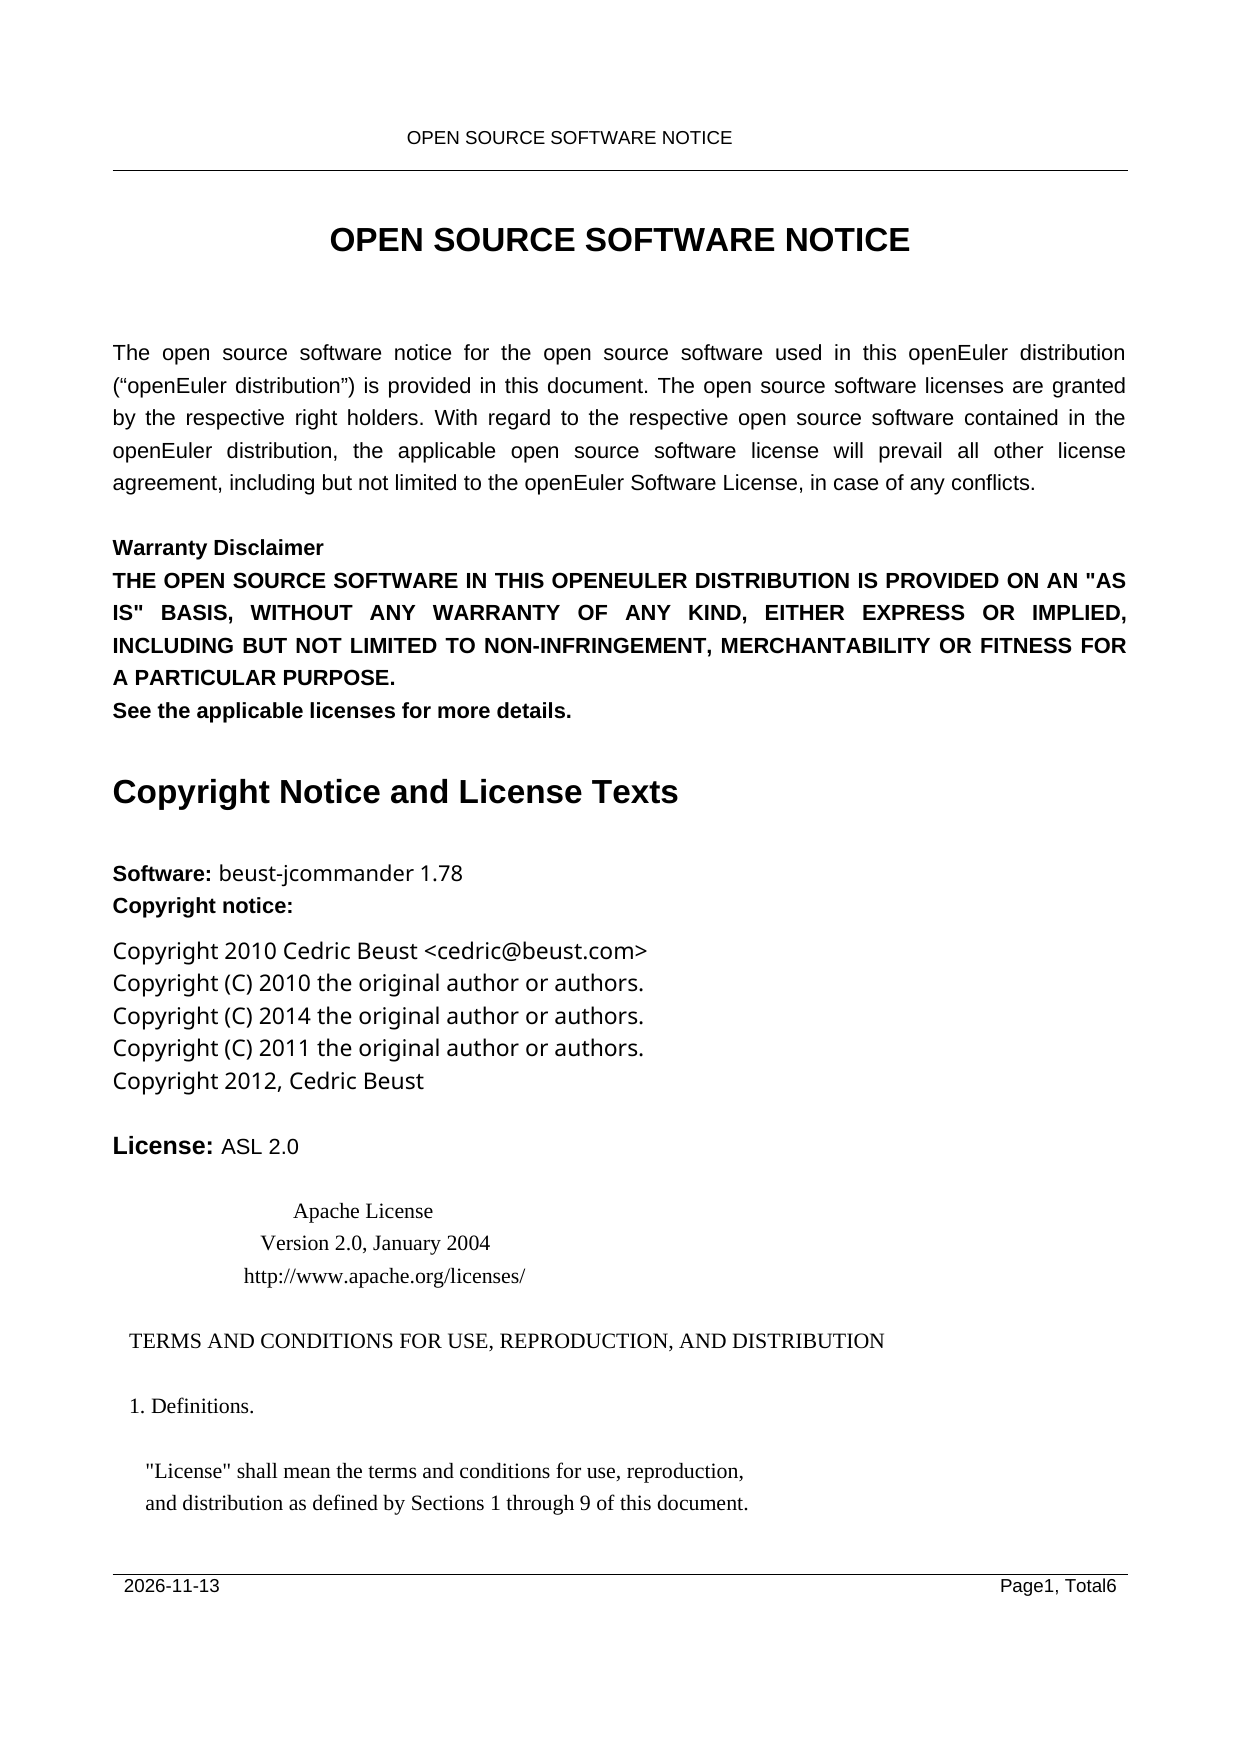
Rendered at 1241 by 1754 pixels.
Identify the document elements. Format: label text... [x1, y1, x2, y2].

text Copyright Notice and License Texts [112, 759, 1128, 824]
text Warranty Disclaimer [112, 531, 1128, 564]
text The open source software notice for the open source software used in this openEuler distribution (“openEuler distribution”) is provided in this document. The open source software licenses are granted by the respective right holders. With regard to the respective open source software contained in the openEuler distribution, the applicable open source software license will prevail all other license agreement, including but not limited to the openEuler Software License, in case of any conflicts. [112, 336, 1128, 499]
text Copyright notice: [112, 889, 1128, 921]
text OPEN SOURCE SOFTWARE NOTICE [112, 206, 1128, 271]
text Copyright 2010 Cedric Beust <cedric@beust.com> Copyright (C) 2010 the original author or authors. Copyright (C) 2014 the original author or authors. Copyright (C) 2011 the original author or authors. Copyright 2012, Cedric Beust [112, 934, 1128, 1129]
text THE OPEN SOURCE SOFTWARE IN THIS OPENEULER DISTRIBUTION IS PROVIDED ON AN "AS IS" BASIS, WITHOUT ANY WARRANTY OF ANY KIND, EITHER EXPRESS OR IMPLIED, INCLUDING BUT NOT LIMITED TO NON-INFRINGEMENT, MERCHANTABILITY OR FITNESS FOR A PARTICULAR PURPOSE. See the applicable licenses for more details. [112, 564, 1128, 726]
text License: ASL 2.0 [112, 1129, 1128, 1161]
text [112, 1161, 1128, 1519]
title Software: beust-jcommander 1.78 [112, 856, 1128, 889]
